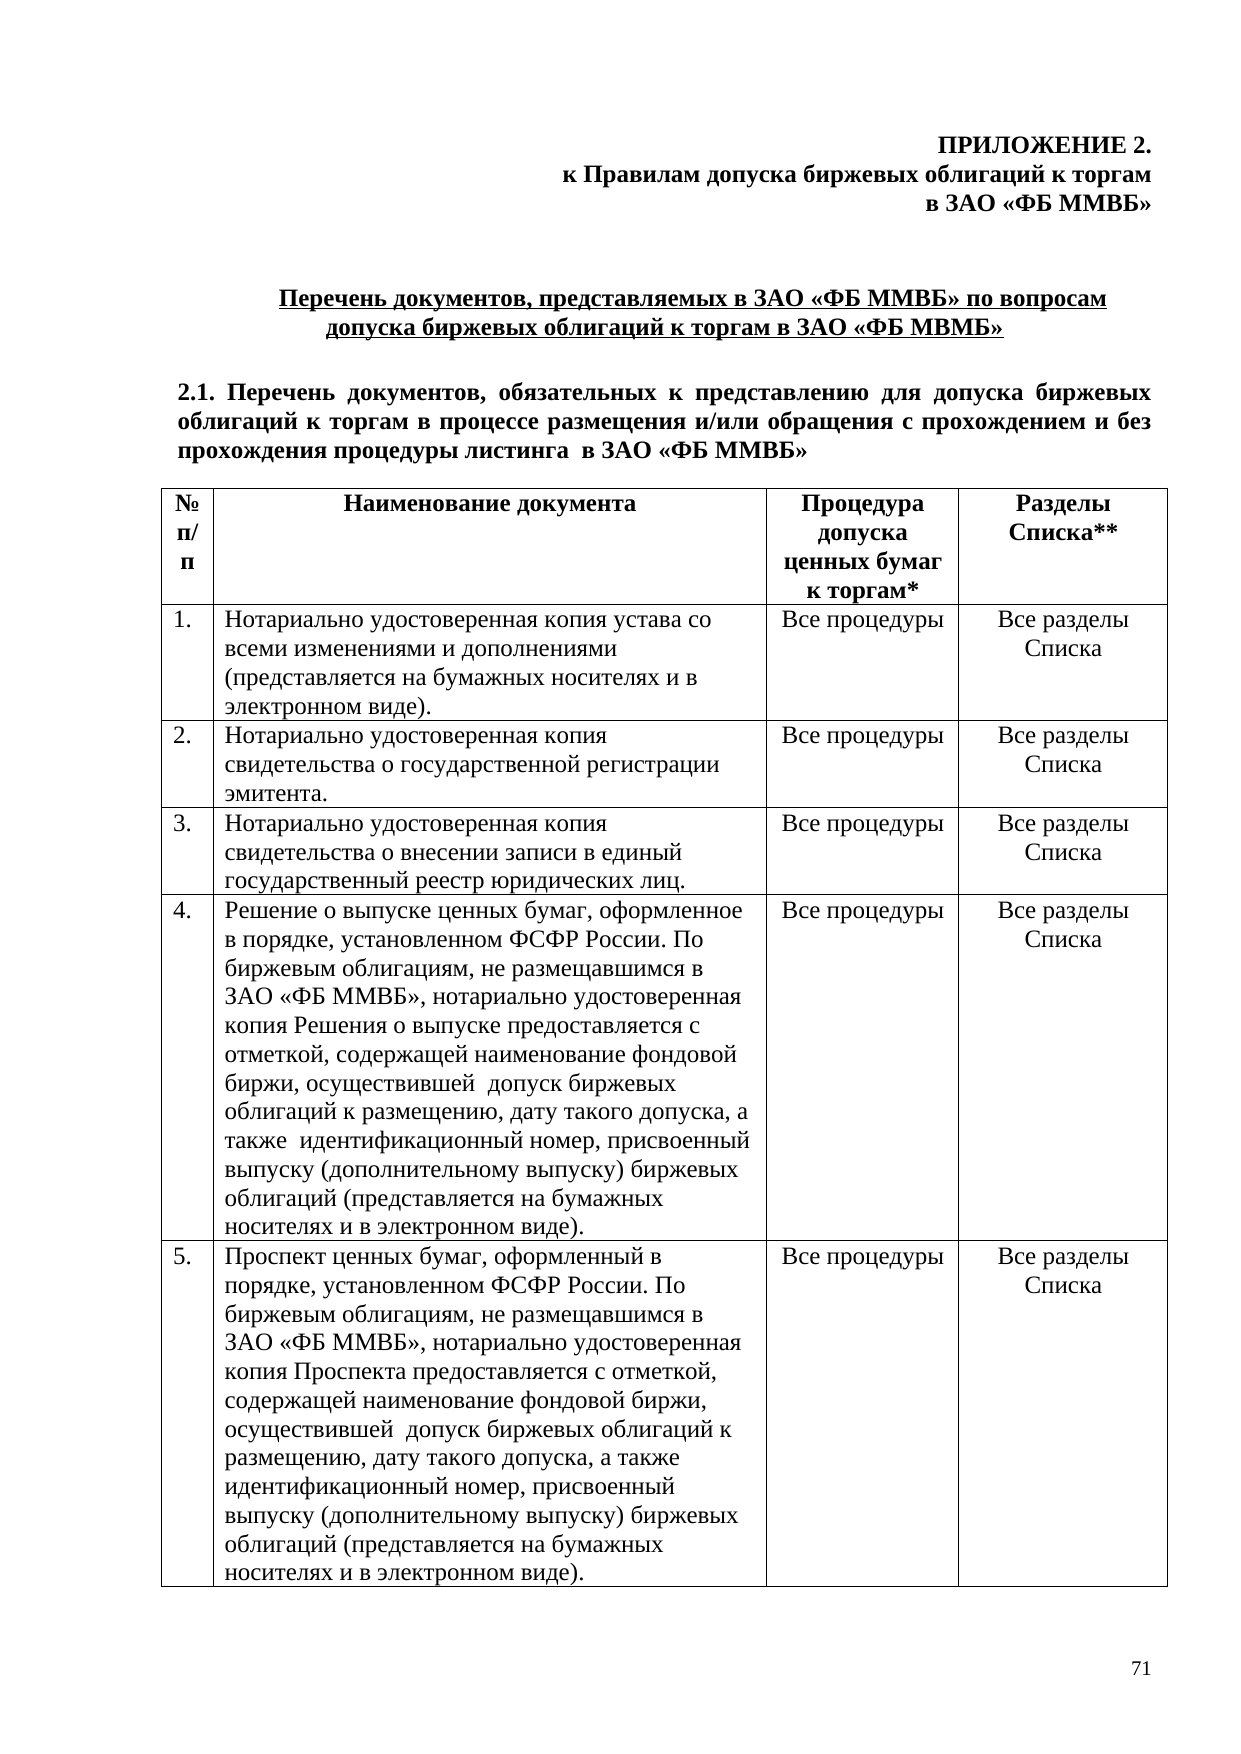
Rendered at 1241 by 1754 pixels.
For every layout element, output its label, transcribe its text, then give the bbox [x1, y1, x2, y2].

table_header Разделы Списка** [959, 489, 1167, 603]
table_header № п/п [162, 489, 213, 603]
table_cell Все процедуры [767, 895, 958, 1240]
table_header Процедура допуска ценных бумаг к торгам* [767, 489, 958, 603]
table_cell Все процедуры [767, 808, 958, 894]
table_cell Нотариально удостоверенная копия устава со всеми изменениями и дополнениями (представляется на бумажных носителях и в электронном виде). [214, 605, 766, 719]
table_cell [162, 895, 213, 1240]
table_cell [162, 721, 213, 807]
text в ЗАО «ФБ ММВБ» [177, 188, 1152, 217]
table_cell Все разделы Списка [959, 1241, 1167, 1586]
text к Правилам допуска биржевых облигаций к торгам [177, 159, 1152, 188]
table_cell Все процедуры [767, 721, 958, 807]
table_cell Все процедуры [767, 1241, 958, 1586]
table_cell Все разделы Списка [959, 721, 1167, 807]
table_cell [162, 1241, 213, 1586]
text ПРИЛОЖЕНИЕ 2. [177, 131, 1152, 159]
table_cell [162, 808, 213, 894]
table_cell Все разделы Списка [959, 605, 1167, 719]
table_cell Проспект ценных бумаг, оформленный в порядке, установленном ФСФР России. По биржевым облигациям, не размещавшимся в ЗАО «ФБ ММВБ», нотариально удостоверенная копия Проспекта предоставляется с отметкой, содержащей наименование фондовой биржи, осуществившей допуск биржевых облигаций к размещению, дату такого допуска, а также идентификационный номер, присвоенный выпуску (дополнительному выпуску) биржевых облигаций (представляется на бумажных носителях и в электронном виде). [214, 1241, 766, 1586]
table_cell Решение о выпуске ценных бумаг, оформленное в порядке, установленном ФСФР России. По биржевым облигациям, не размещавшимся в ЗАО «ФБ ММВБ», нотариально удостоверенная копия Решения о выпуске предоставляется с отметкой, содержащей наименование фондовой биржи, осуществившей допуск биржевых облигаций к размещению, дату такого допуска, а также идентификационный номер, присвоенный выпуску (дополнительному выпуску) биржевых облигаций (представляется на бумажных носителях и в электронном виде). [214, 895, 766, 1240]
subtitle Перечень документов, представляемых в ЗАО «ФБ ММВБ» по вопросам допуска биржевых облигаций к торгам в ЗАО «ФБ МВМБ» [177, 283, 1152, 341]
table_cell Нотариально удостоверенная копия свидетельства о внесении записи в единый государственный реестр юридических лиц. [214, 808, 766, 894]
table_cell Нотариально удостоверенная копия свидетельства о государственной регистрации эмитента. [214, 721, 766, 807]
table_cell Все разделы Списка [959, 895, 1167, 1240]
table_header Наименование документа [214, 489, 766, 603]
subtitle 2.1. Перечень документов, обязательных к представлению для допуска биржевых облигаций к торгам в процессе размещения и/или обращения с прохождением и без прохождения процедуры листинга в ЗАО «ФБ ММВБ» [177, 377, 1152, 463]
table_cell [162, 605, 213, 719]
table_cell Все процедуры [767, 605, 958, 719]
table_cell Все разделы Списка [959, 808, 1167, 894]
